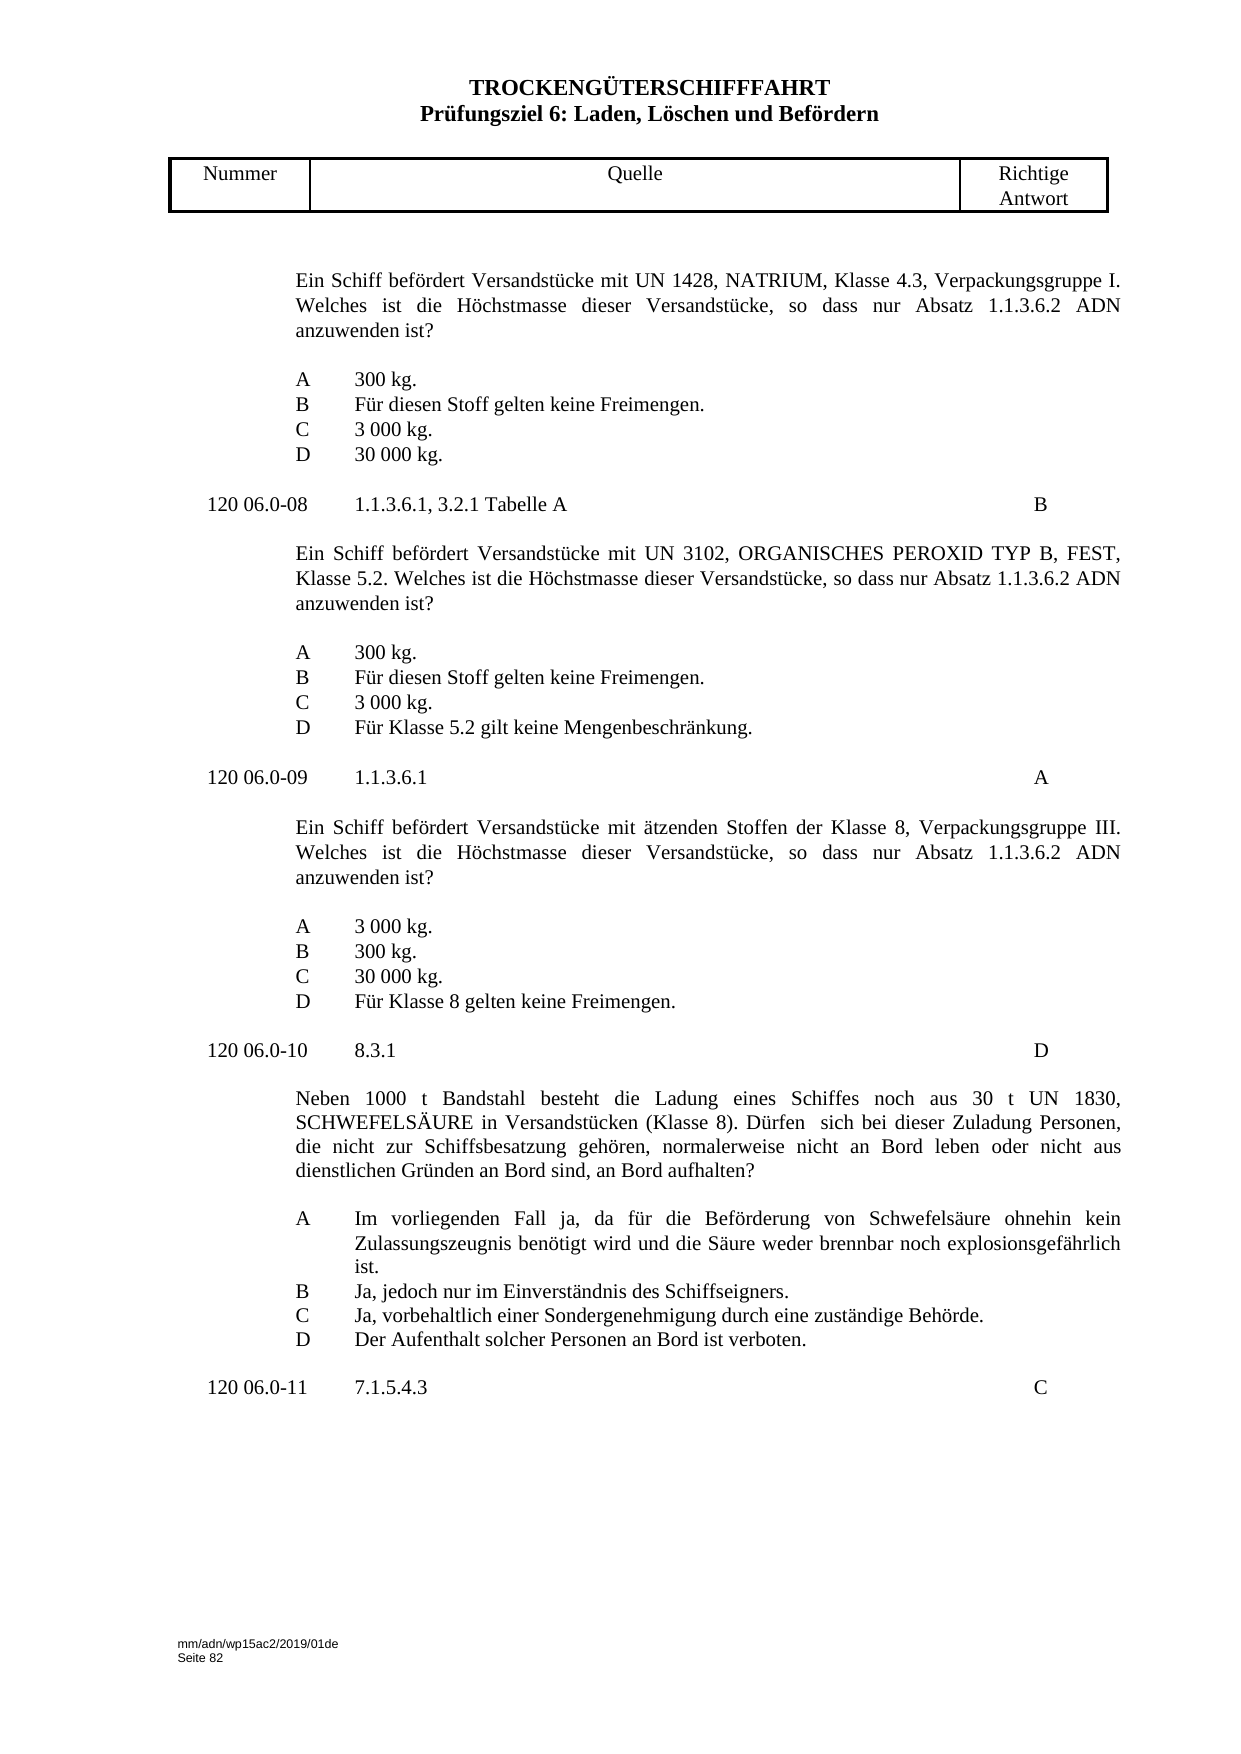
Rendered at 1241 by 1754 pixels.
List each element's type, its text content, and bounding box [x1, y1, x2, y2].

text A Im vorliegenden Fall ja, da für die Beförderung von Schwefelsäure ohnehin kein Zulassungszeugnis benötigt wird und die Säure weder brennbar noch explosionsgefährlich ist. [177, 1206, 1122, 1278]
text B Ja, jedoch nur im Einverständnis des Schiffseigners. [177, 1278, 1122, 1303]
text Neben 1000 t Bandstahl besteht die Ladung eines Schiffes noch aus 30 t UN 1830, SCHWEFELSÄURE in Versandstücken (Klasse 8). Dürfen sich bei dieser Zuladung Personen, die nicht zur Schiffsbesatzung gehören, normalerweise nicht an Bord leben oder nicht aus dienstlichen Gründen an Bord sind, an Bord aufhalten? [177, 1086, 1122, 1182]
text 120 06.0-10 8.3.1 D [177, 1038, 1122, 1062]
text B Für diesen Stoff gelten keine Freimengen. [177, 391, 1122, 416]
text 120 06.0-11 7.1.5.4.3 C [177, 1375, 1122, 1399]
text 120 06.0-09 1.1.3.6.1 A [177, 764, 1122, 789]
text C 3 000 kg. [177, 689, 1122, 714]
text D Für Klasse 5.2 gilt keine Mengenbeschränkung. [177, 714, 1122, 739]
text D 30 000 kg. [177, 441, 1122, 466]
text B Für diesen Stoff gelten keine Freimengen. [177, 664, 1122, 689]
text D Der Aufenthalt solcher Personen an Bord ist verboten. [177, 1327, 1122, 1351]
text Ein Schiff befördert Versandstücke mit UN 1428, NATRIUM, Klasse 4.3, Verpackungsgruppe I. Welches ist die Höchstmasse dieser Versandstücke, so dass nur Absatz 1.1.3.6.2 ADN anzuwenden ist? [177, 267, 1122, 342]
text A 3 000 kg. [177, 914, 1122, 938]
text 120 06.0-08 1.1.3.6.1, 3.2.1 Tabelle A B [177, 491, 1122, 516]
text D Für Klasse 8 gelten keine Freimengen. [177, 988, 1122, 1013]
text Ein Schiff befördert Versandstücke mit UN 3102, ORGANISCHES PEROXID TYP B, FEST, Klasse 5.2. Welches ist die Höchstmasse dieser Versandstücke, so dass nur Absatz 1.1.3.6.2 ADN anzuwenden ist? [177, 540, 1122, 615]
text C Ja, vorbehaltlich einer Sondergenehmigung durch eine zuständige Behörde. [177, 1303, 1122, 1327]
text A 300 kg. [177, 367, 1122, 391]
text C 30 000 kg. [177, 963, 1122, 988]
text Ein Schiff befördert Versandstücke mit ätzenden Stoffen der Klasse 8, Verpackungsgruppe III. Welches ist die Höchstmasse dieser Versandstücke, so dass nur Absatz 1.1.3.6.2 ADN anzuwenden ist? [177, 814, 1122, 889]
text B 300 kg. [177, 938, 1122, 963]
text C 3 000 kg. [177, 416, 1122, 441]
text A 300 kg. [177, 640, 1122, 664]
